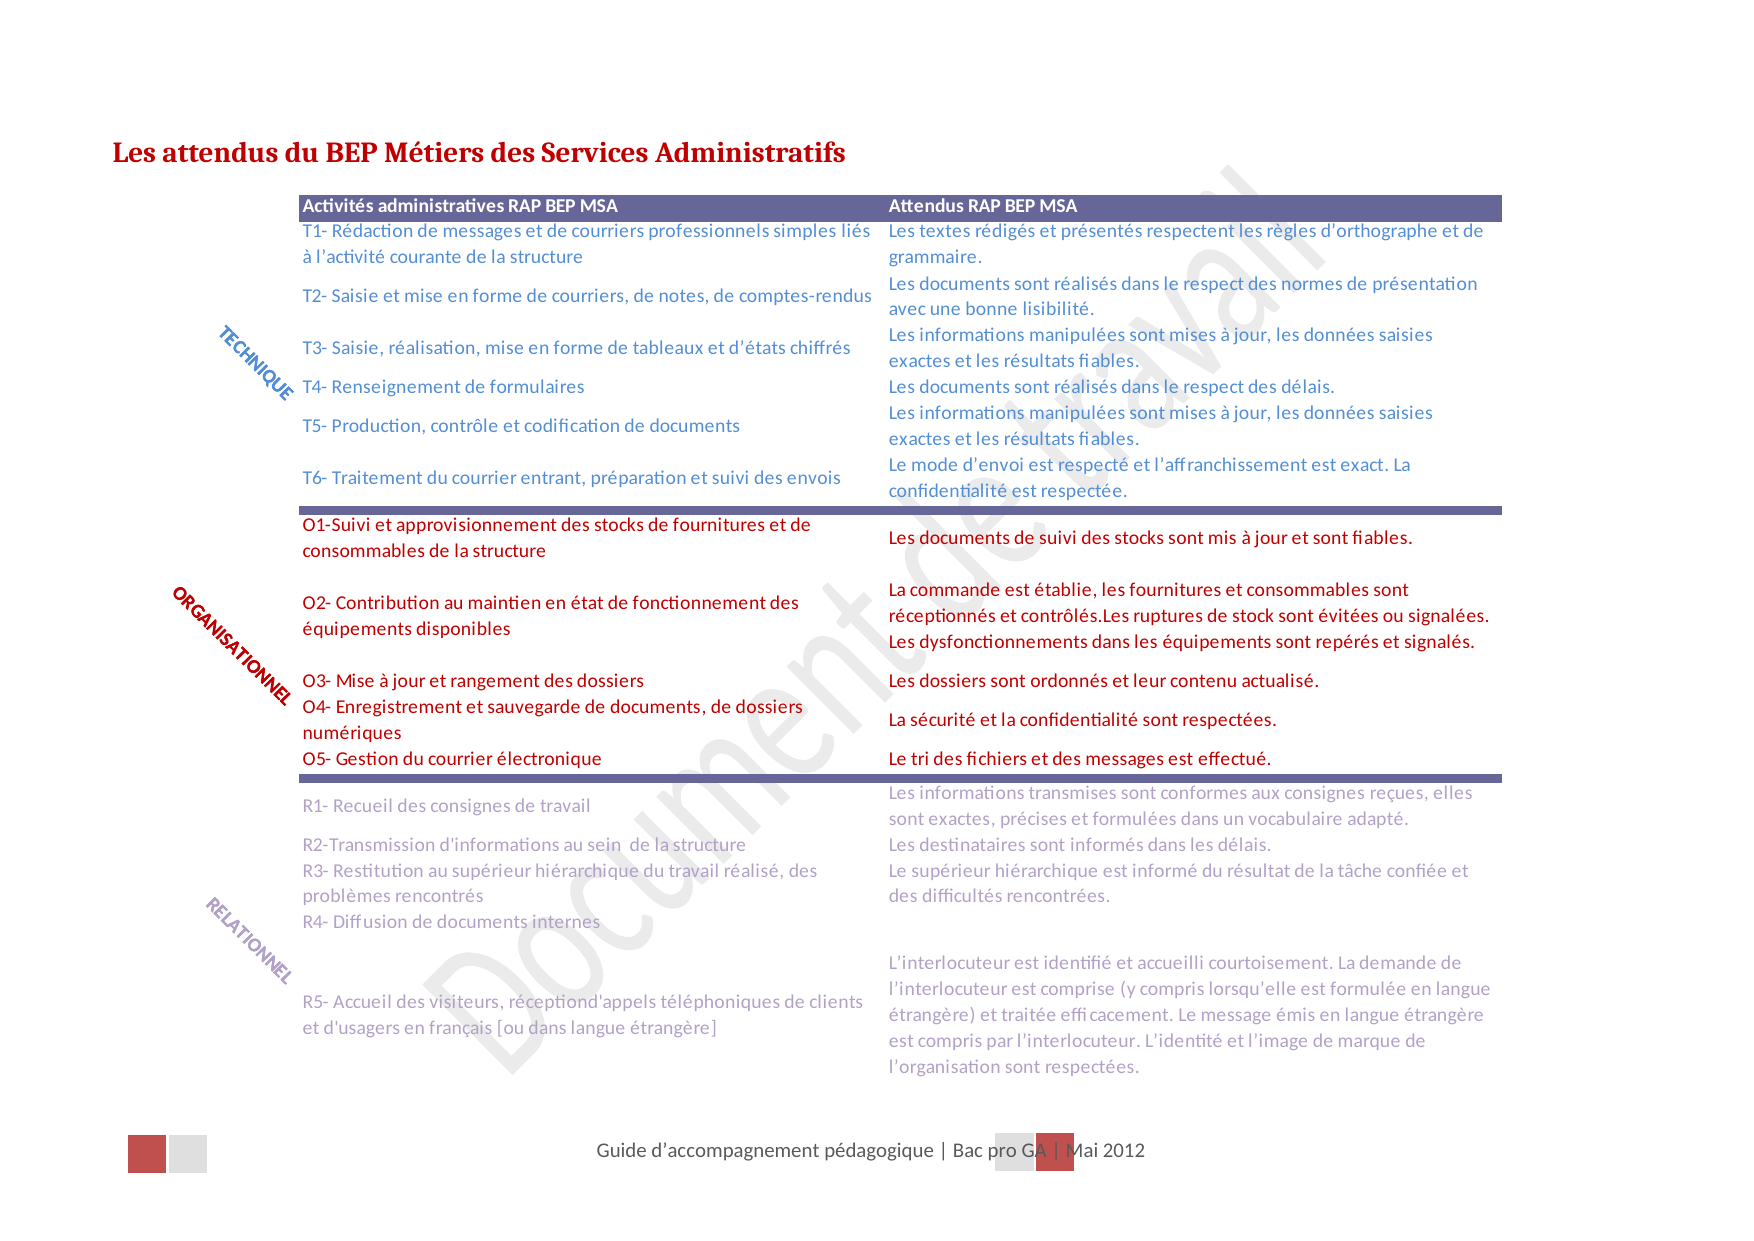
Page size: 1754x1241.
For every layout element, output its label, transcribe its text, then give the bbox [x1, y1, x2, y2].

text Les attendus du BEP Métiers des Services Administratifs [112, 136, 1630, 169]
